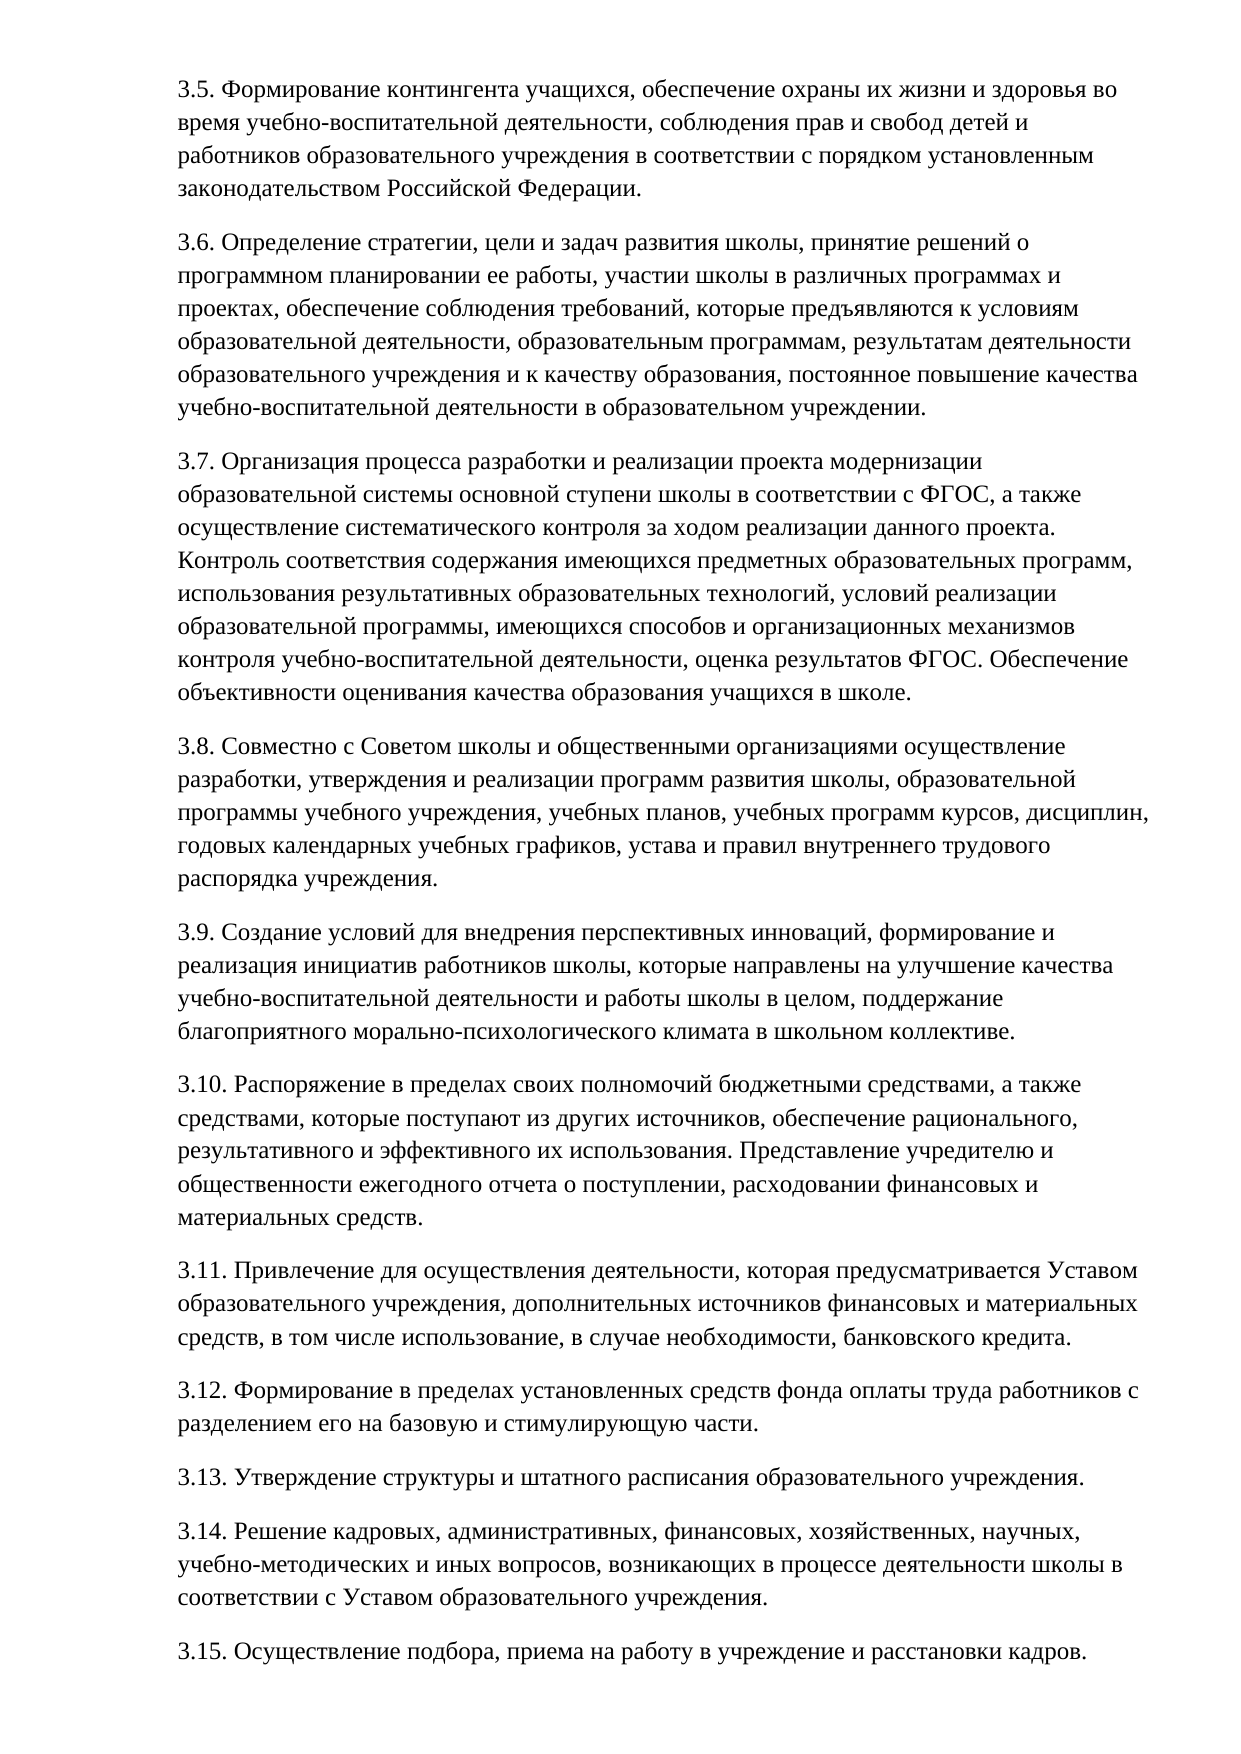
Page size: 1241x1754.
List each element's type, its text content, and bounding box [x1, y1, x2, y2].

text 3.7. Организация процесса разработки и реализации проекта модернизации образовательной системы основной ступени школы в соответствии с ФГОС, а также осуществление систематического контроля за ходом реализации данного проекта. Контроль соответствия содержания имеющихся предметных образовательных программ, использования результативных образовательных технологий, условий реализации образовательной программы, имеющихся способов и организационных механизмов контроля учебно-воспитательной деятельности, оценка результатов ФГОС. Обеспечение объективности оценивания качества образования учащихся в школе. [177, 446, 1152, 706]
text 3.14. Решение кадровых, административных, финансовых, хозяйственных, научных, учебно-методических и иных вопросов, возникающих в процессе деятельности школы в соответствии с Уставом образовательного учреждения. [177, 1516, 1152, 1611]
text 3.13. Утверждение структуры и штатного расписания образовательного учреждения. [177, 1462, 1152, 1491]
text 3.15. Осуществление подбора, приема на работу в учреждение и расстановки кадров. [177, 1636, 1152, 1665]
text 3.6. Определение стратегии, цели и задач развития школы, принятие решений о программном планировании ее работы, участии школы в различных программах и проектах, обеспечение соблюдения требований, которые предъявляются к условиям образовательной деятельности, образовательным программам, результатам деятельности образовательного учреждения и к качеству образования, постоянное повышение качества учебно-воспитательной деятельности в образовательном учреждении. [177, 227, 1152, 421]
text 3.11. Привлечение для осуществления деятельности, которая предусматривается Уставом образовательного учреждения, дополнительных источников финансовых и материальных средств, в том числе использование, в случае необходимости, банковского кредита. [177, 1256, 1152, 1350]
text 3.5. Формирование контингента учащихся, обеспечение охраны их жизни и здоровья во время учебно-воспитательной деятельности, соблюдения прав и свобод детей и работников образовательного учреждения в соответствии с порядком установленным законодательством Российской Федерации. [177, 74, 1152, 202]
text 3.12. Формирование в пределах установленных средств фонда оплаты труда работников с разделением его на базовую и стимулирующую части. [177, 1375, 1152, 1437]
text 3.9. Создание условий для внедрения перспективных инноваций, формирование и реализация инициатив работников школы, которые направлены на улучшение качества учебно-воспитательной деятельности и работы школы в целом, поддержание благоприятного морально-психологического климата в школьном коллективе. [177, 917, 1152, 1044]
text 3.10. Распоряжение в пределах своих полномочий бюджетными средствами, а также средствами, которые поступают из других источников, обеспечение рационального, результативного и эффективного их использования. Представление учредителю и общественности ежегодного отчета о поступлении, расходовании финансовых и материальных средств. [177, 1069, 1152, 1230]
text 3.8. Совместно с Советом школы и общественными организациями осуществление разработки, утверждения и реализации программ развития школы, образовательной программы учебного учреждения, учебных планов, учебных программ курсов, дисциплин, годовых календарных учебных графиков, устава и правил внутреннего трудового распорядка учреждения. [177, 731, 1152, 892]
